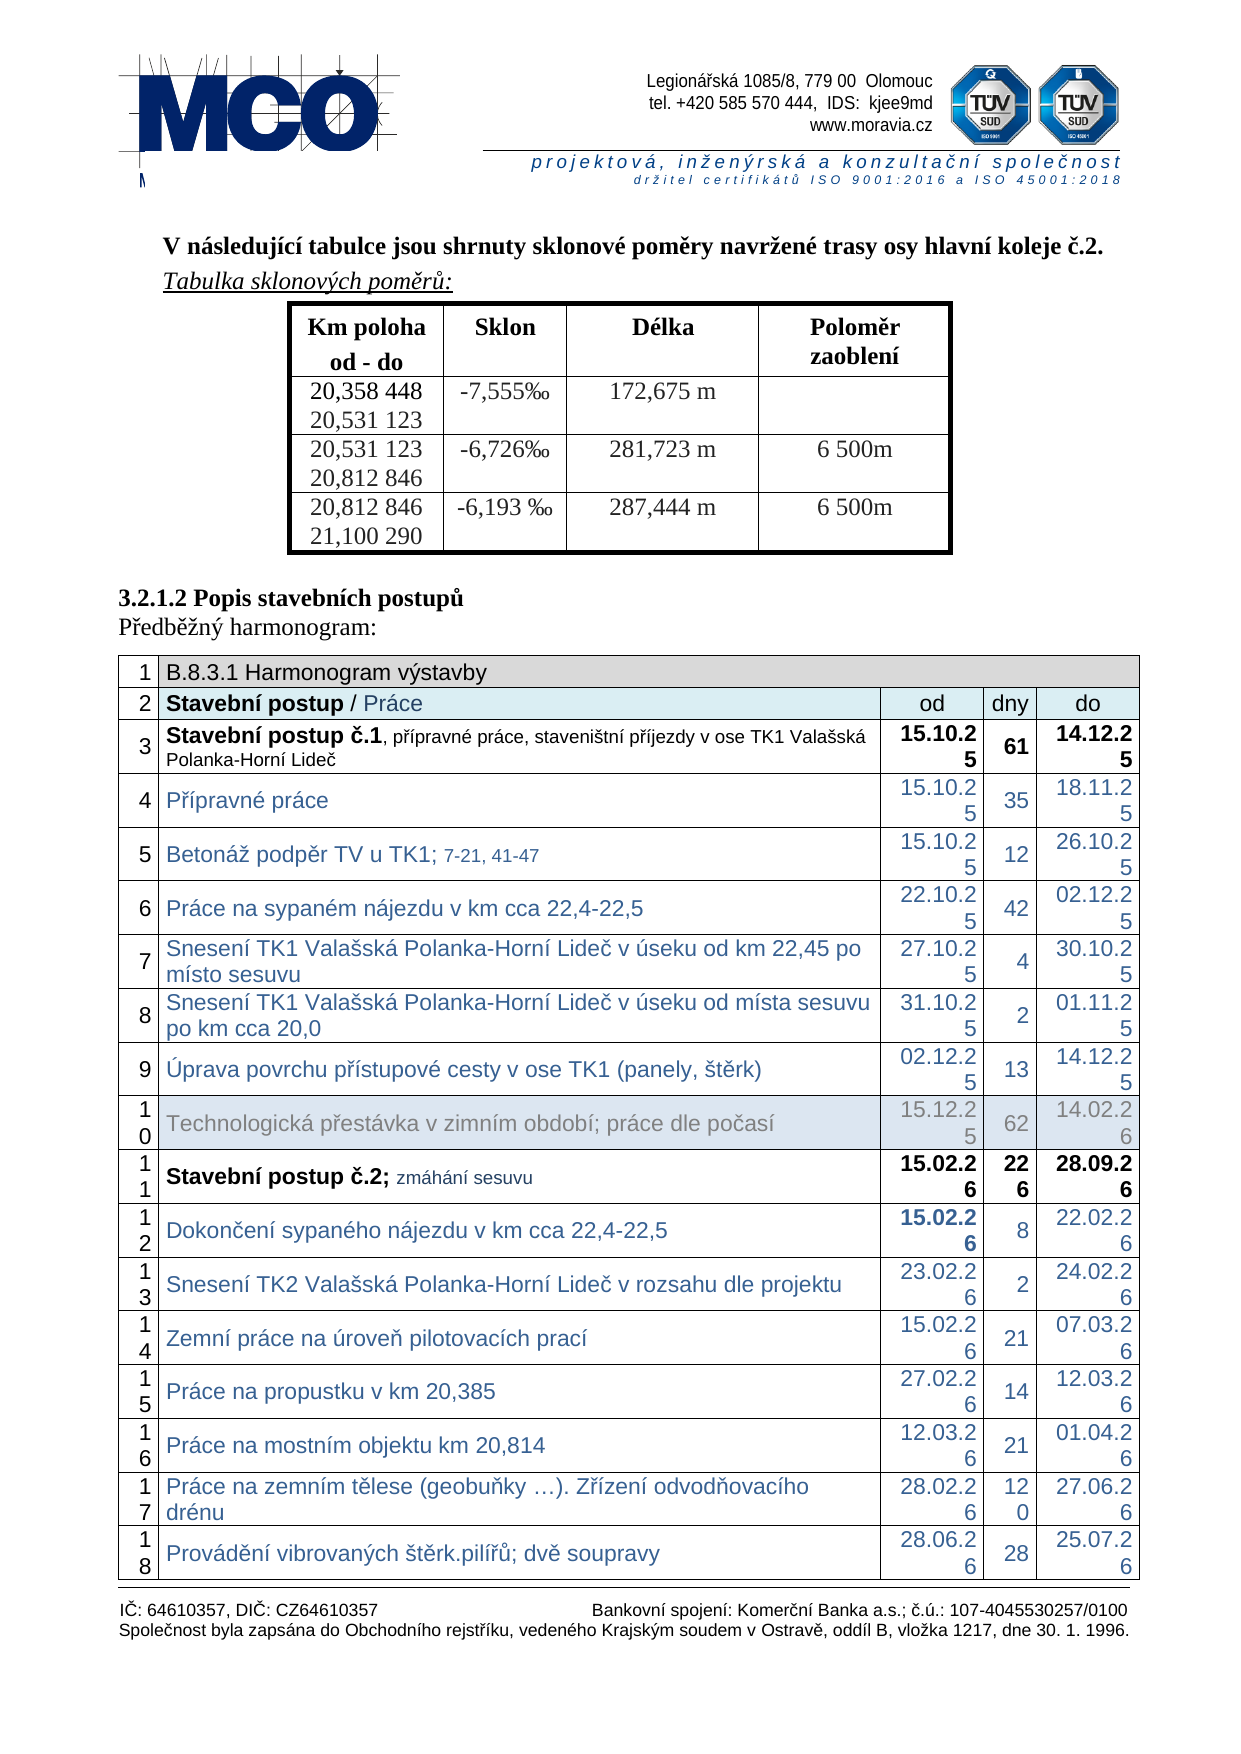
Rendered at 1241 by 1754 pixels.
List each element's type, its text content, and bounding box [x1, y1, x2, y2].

table_cell 23.02.26 [881, 1258, 983, 1310]
table_cell 15 [119, 1365, 158, 1418]
table_cell 22.02.26 [1037, 1204, 1139, 1257]
table_cell 11 [119, 1150, 158, 1203]
table_cell 18.11.25 [1037, 774, 1139, 827]
table_cell 14.12.25 [1037, 1043, 1139, 1095]
table_cell Práce na sypaném nájezdu v km cca 22,4-22,5 [159, 881, 880, 934]
table_cell 28.06.26 [881, 1526, 983, 1579]
table_cell 27.02.26 [881, 1365, 983, 1418]
table_cell 17 [119, 1473, 158, 1525]
table_cell Snesení TK1 Valašská Polanka-Horní Lideč v úseku od km 22,45 po místo sesuvu [159, 935, 880, 988]
table_cell 15.12.25 [881, 1096, 983, 1149]
table_cell 62 [984, 1096, 1036, 1149]
table_cell 24.02.26 [1037, 1258, 1139, 1310]
table_cell 26.10.25 [1037, 828, 1139, 880]
table_header Km poloha od - do [292, 306, 443, 376]
table_cell 8 [984, 1204, 1036, 1257]
table_cell Stavební postup č.2; zmáhání sesuvu [159, 1150, 880, 1203]
table_cell Stavební postup / Práce [159, 688, 880, 719]
table_cell 12.03.26 [1037, 1365, 1139, 1418]
table_cell 31.10.25 [881, 989, 983, 1042]
subtitle 3.2.1.2 Popis stavebních postupů [118, 583, 1122, 612]
table_cell 6 [119, 881, 158, 934]
table_cell Snesení TK1 Valašská Polanka-Horní Lideč v úseku od místa sesuvu po km cca 20,0 [159, 989, 880, 1042]
table_cell 6 500m [759, 435, 948, 492]
table_cell 15.10.25 [881, 720, 983, 773]
table_header Poloměr zaoblení [759, 306, 948, 376]
table_cell 15.02.26 [881, 1204, 983, 1257]
picture [948, 62, 1121, 147]
table_cell Provádění vibrovaných štěrk.pilířů; dvě soupravy [159, 1526, 880, 1579]
table_cell -6,193 ‰ [444, 493, 566, 550]
table_cell 7 [119, 935, 158, 988]
table_cell 2 [119, 688, 158, 719]
table_cell 42 [984, 881, 1036, 934]
table_cell 10 [119, 1096, 158, 1149]
table_cell Snesení TK2 Valašská Polanka-Horní Lideč v rozsahu dle projektu [159, 1258, 880, 1310]
table_cell 13 [119, 1258, 158, 1310]
table_cell 5 [119, 828, 158, 880]
table_cell Zemní práce na úroveň pilotovacích prací [159, 1311, 880, 1364]
table_cell 30.10.25 [1037, 935, 1139, 988]
table_cell -7,555‰ [444, 377, 566, 434]
table_cell 15.02.26 [881, 1311, 983, 1364]
table_cell 226 [984, 1150, 1036, 1203]
table_cell Práce na zemním tělese (geobuňky …). Zřízení odvodňovacího drénu [159, 1473, 880, 1525]
table_cell 14.12.25 [1037, 720, 1139, 773]
table_cell 28.09.26 [1037, 1150, 1139, 1203]
table_cell 4 [984, 935, 1036, 988]
table_cell 20,812 846 21,100 290 [292, 493, 443, 550]
table_cell 20,531 123 20,812 846 [292, 435, 443, 492]
table_cell 120 [984, 1473, 1036, 1525]
table_cell 18 [119, 1526, 158, 1579]
table_cell 4 [119, 774, 158, 827]
table_cell 8 [119, 989, 158, 1042]
table_cell 6 500m [759, 493, 948, 550]
table_cell Stavební postup č.1, přípravné práce, staveništní příjezdy v ose TK1 Valašská Polanka-Horní Lideč [159, 720, 880, 773]
table_cell Úprava povrchu přístupové cesty v ose TK1 (panely, štěrk) [159, 1043, 880, 1095]
table_cell 02.12.25 [1037, 881, 1139, 934]
table_header 1 [119, 656, 158, 687]
table_cell Práce na mostním objektu km 20,814 [159, 1419, 880, 1472]
table_cell 2 [984, 1258, 1036, 1310]
table_cell 14.02.26 [1037, 1096, 1139, 1149]
table_cell Technologická přestávka v zimním období; práce dle počasí [159, 1096, 880, 1149]
table_cell 01.11.25 [1037, 989, 1139, 1042]
table_header B.8.3.1 Harmonogram výstavby [159, 656, 1139, 687]
text Tabulka sklonových poměrů: [118, 266, 1122, 295]
table_cell Přípravné práce [159, 774, 880, 827]
table_cell 28.02.26 [881, 1473, 983, 1525]
text Předběžný harmonogram: [118, 612, 1122, 641]
table_cell 07.03.26 [1037, 1311, 1139, 1364]
table_cell 15.10.25 [881, 828, 983, 880]
text V následující tabulce jsou shrnuty sklonové poměry navržené trasy osy hlavní koleje č.2. [118, 231, 1117, 260]
table_cell 172,675 m [567, 377, 758, 434]
table_cell 2 [984, 989, 1036, 1042]
table_cell 25.07.26 [1037, 1526, 1139, 1579]
table_cell [759, 377, 948, 434]
table_cell 21 [984, 1419, 1036, 1472]
table_header Sklon [444, 306, 566, 376]
table_cell 12.03.26 [881, 1419, 983, 1472]
table_cell 9 [119, 1043, 158, 1095]
table_cell 22.10.25 [881, 881, 983, 934]
table_cell 15.10.25 [881, 774, 983, 827]
table_cell 16 [119, 1419, 158, 1472]
table_cell 14 [984, 1365, 1036, 1418]
table_header Délka [567, 306, 758, 376]
table_cell Práce na propustku v km 20,385 [159, 1365, 880, 1418]
table_cell 12 [984, 828, 1036, 880]
table_cell do [1037, 688, 1139, 719]
table_cell 01.04.26 [1037, 1419, 1139, 1472]
table_cell dny [984, 688, 1036, 719]
table_cell 15.02.26 [881, 1150, 983, 1203]
table_cell 12 [119, 1204, 158, 1257]
table_cell 35 [984, 774, 1036, 827]
table_cell 287,444 m [567, 493, 758, 550]
table_cell 13 [984, 1043, 1036, 1095]
table_cell 20,358 448 20,531 123 [292, 377, 443, 434]
table_cell 02.12.25 [881, 1043, 983, 1095]
table_cell 14 [119, 1311, 158, 1364]
table_cell 21 [984, 1311, 1036, 1364]
table_cell 27.06.26 [1037, 1473, 1139, 1525]
table_cell Betonáž podpěr TV u TK1; 7-21, 41-47 [159, 828, 880, 880]
table_cell 61 [984, 720, 1036, 773]
table_cell -6,726‰ [444, 435, 566, 492]
table_cell 27.10.25 [881, 935, 983, 988]
table_cell Dokončení sypaného nájezdu v km cca 22,4-22,5 [159, 1204, 880, 1257]
table_cell 28 [984, 1526, 1036, 1579]
table_cell 3 [119, 720, 158, 773]
table_cell od [881, 688, 983, 719]
table_cell 281,723 m [567, 435, 758, 492]
